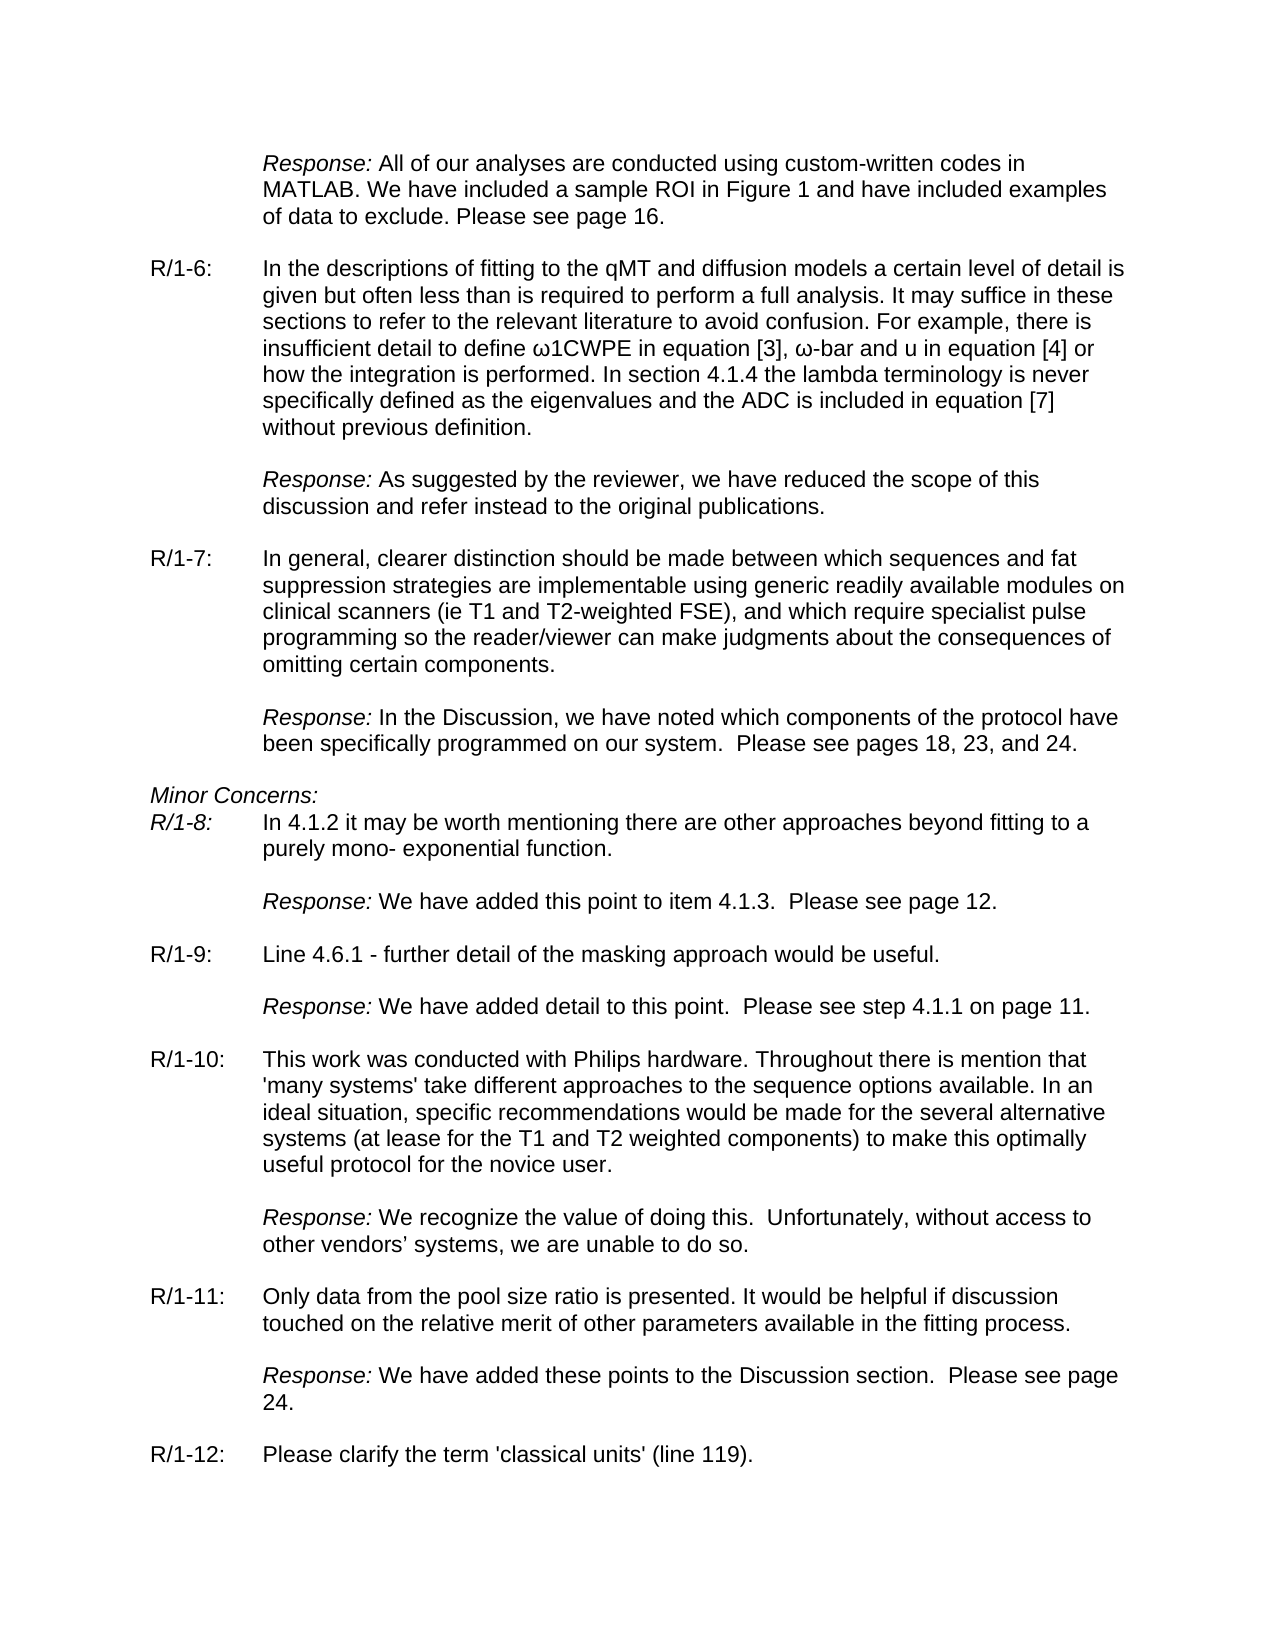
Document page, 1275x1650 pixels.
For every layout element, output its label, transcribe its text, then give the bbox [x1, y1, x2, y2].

text R/1-9: Line 4.6.1 - further detail of the masking approach would be useful. [150, 941, 1125, 967]
text R/1-10: This work was conducted with Philips hardware. Throughout there is mention that 'many systems' take different approaches to the sequence options available. In an ideal situation, specific recommendations would be made for the several alternative systems (at lease for the T1 and T2 weighted components) to make this optimally useful protocol for the novice user. [150, 1046, 1125, 1178]
text R/1-8: In 4.1.2 it may be worth mentioning there are other approaches beyond fitting to a purely mono- exponential function. [150, 809, 1125, 862]
text R/1-12: Please clarify the term 'classical units' (line 119). [150, 1441, 1125, 1468]
text Response: We recognize the value of doing this. Unfortunately, without access to other vendors’ systems, we are unable to do so. [150, 1204, 1125, 1257]
text R/1-7: In general, clearer distinction should be made between which sequences and fat suppression strategies are implementable using generic readily available modules on clinical scanners (ie T1 and T2-weighted FSE), and which require specialist pulse programming so the reader/viewer can make judgments about the consequences of omitting certain components. [150, 545, 1125, 677]
text Minor Concerns: [150, 782, 1125, 809]
text Response: We have added these points to the Discussion section. Please see page 24. [150, 1362, 1125, 1415]
text Response: As suggested by the reviewer, we have reduced the scope of this discussion and refer instead to the original publications. [150, 466, 1125, 519]
text Response: All of our analyses are conducted using custom-written codes in MATLAB. We have included a sample ROI in Figure 1 and have included examples of data to exclude. Please see page 16. [150, 150, 1125, 229]
text R/1-6: In the descriptions of fitting to the qMT and diffusion models a certain level of detail is given but often less than is required to perform a full analysis. It may suffice in these sections to refer to the relevant literature to avoid confusion. For example, there is insufficient detail to define ω1CWPE in equation [3], ω-bar and u in equation [4] or how the integration is performed. In section 4.1.4 the lambda terminology is never specifically defined as the eigenvalues and the ADC is included in equation [7] without previous definition. [150, 255, 1125, 440]
text Response: We have added detail to this point. Please see step 4.1.1 on page 11. [150, 993, 1125, 1020]
text R/1-11: Only data from the pool size ratio is presented. It would be helpful if discussion touched on the relative merit of other parameters available in the fitting process. [150, 1283, 1125, 1336]
text Response: We have added this point to item 4.1.3. Please see page 12. [150, 888, 1125, 914]
text Response: In the Discussion, we have noted which components of the protocol have been specifically programmed on our system. Please see pages 18, 23, and 24. [150, 703, 1125, 756]
